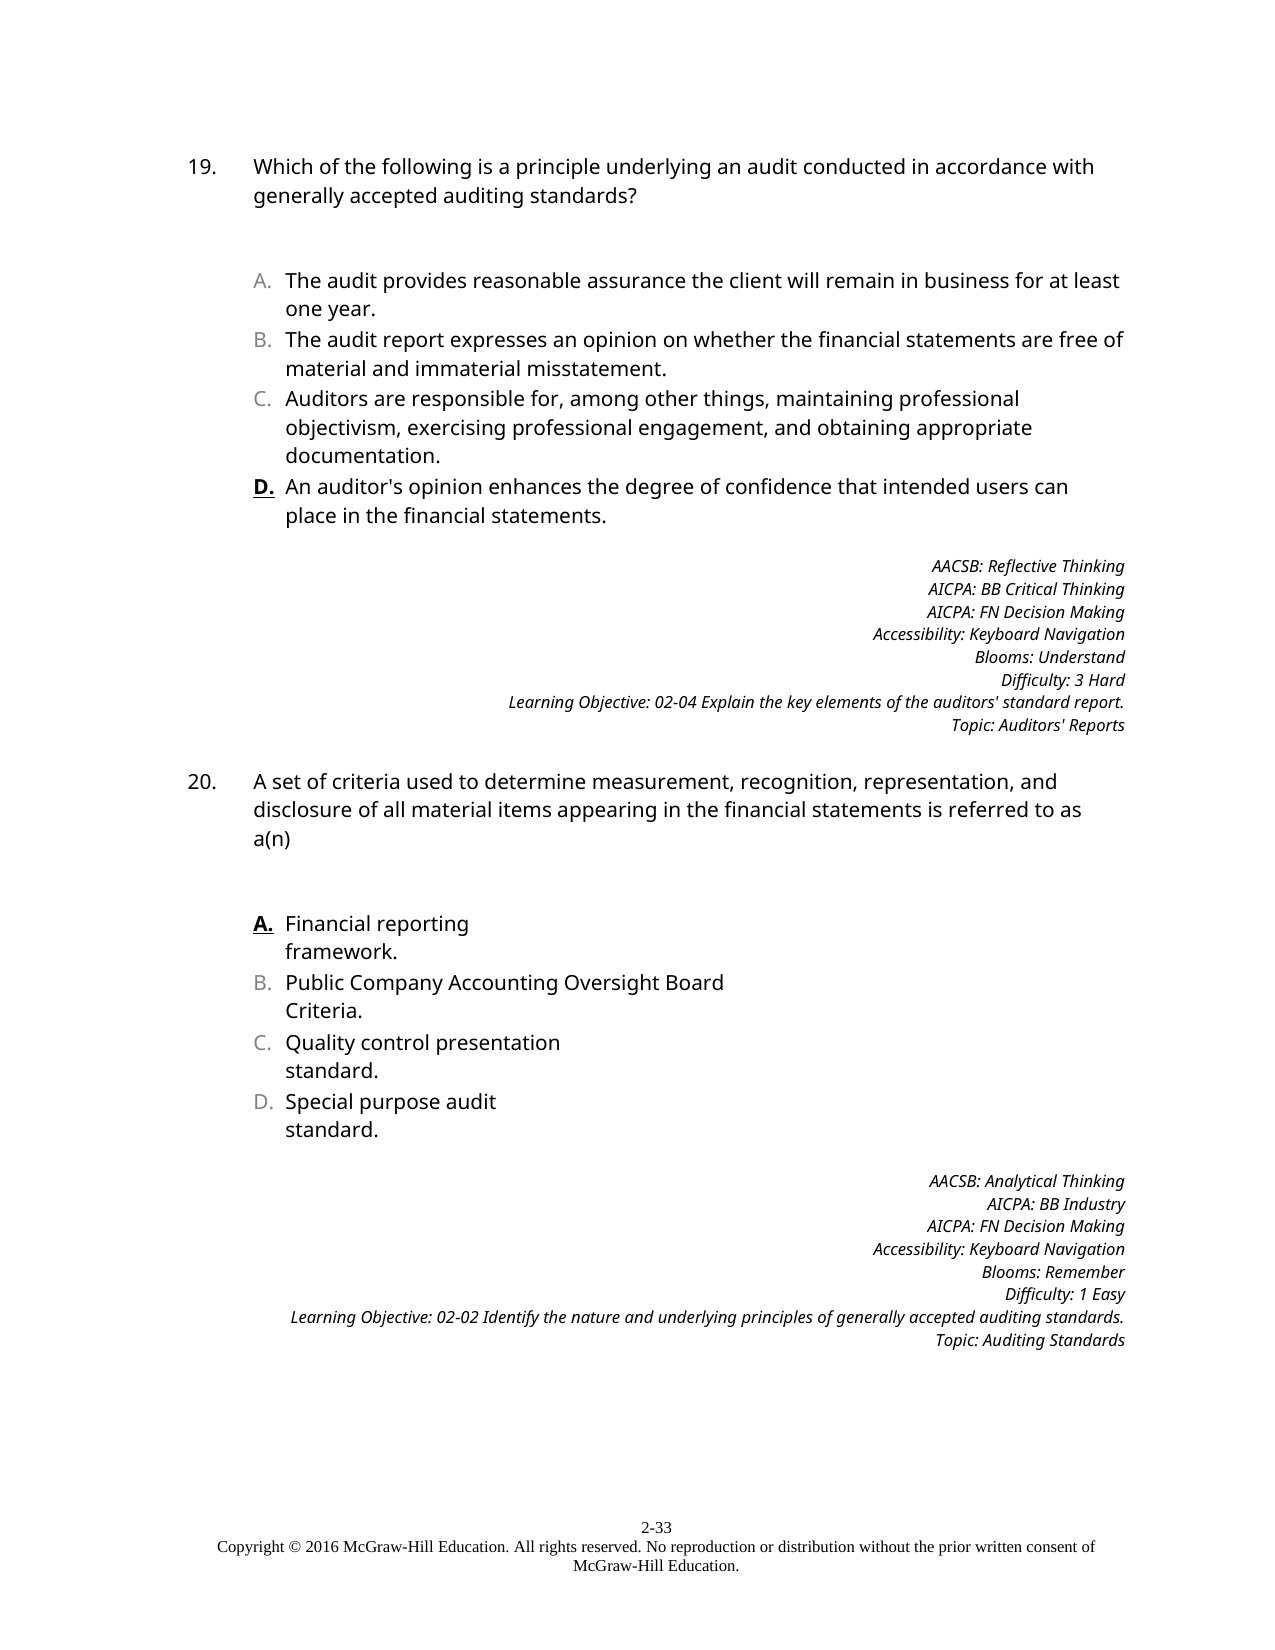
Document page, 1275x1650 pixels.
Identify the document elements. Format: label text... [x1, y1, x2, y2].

table_header 20. [188, 767, 253, 1144]
table_header A set of criteria used to determine measurement, recognition, representation, and disclosure of all material items appearing in the financial statements is referred to as a(n) [253, 767, 1125, 1144]
table_header 19. [188, 153, 253, 529]
table_header Which of the following is a principle underlying an audit conducted in accordance with generally accepted auditing standards? [253, 153, 1125, 529]
table_header AACSB: Analytical Thinking AICPA: BB Industry AICPA: FN Decision Making Accessibility: Keyboard Navigation Blooms: Remember Difficulty: 1 Easy Learning Objective: 02-02 Identify the nature and underlying principles of generally accepted auditing standards. Topic: Auditing Standards [188, 1170, 1125, 1379]
table_header AACSB: Reflective Thinking AICPA: BB Critical Thinking AICPA: FN Decision Making Accessibility: Keyboard Navigation Blooms: Understand Difficulty: 3 Hard Learning Objective: 02-04 Explain the key elements of the auditors' standard report. Topic: Auditors' Reports [188, 555, 1125, 764]
